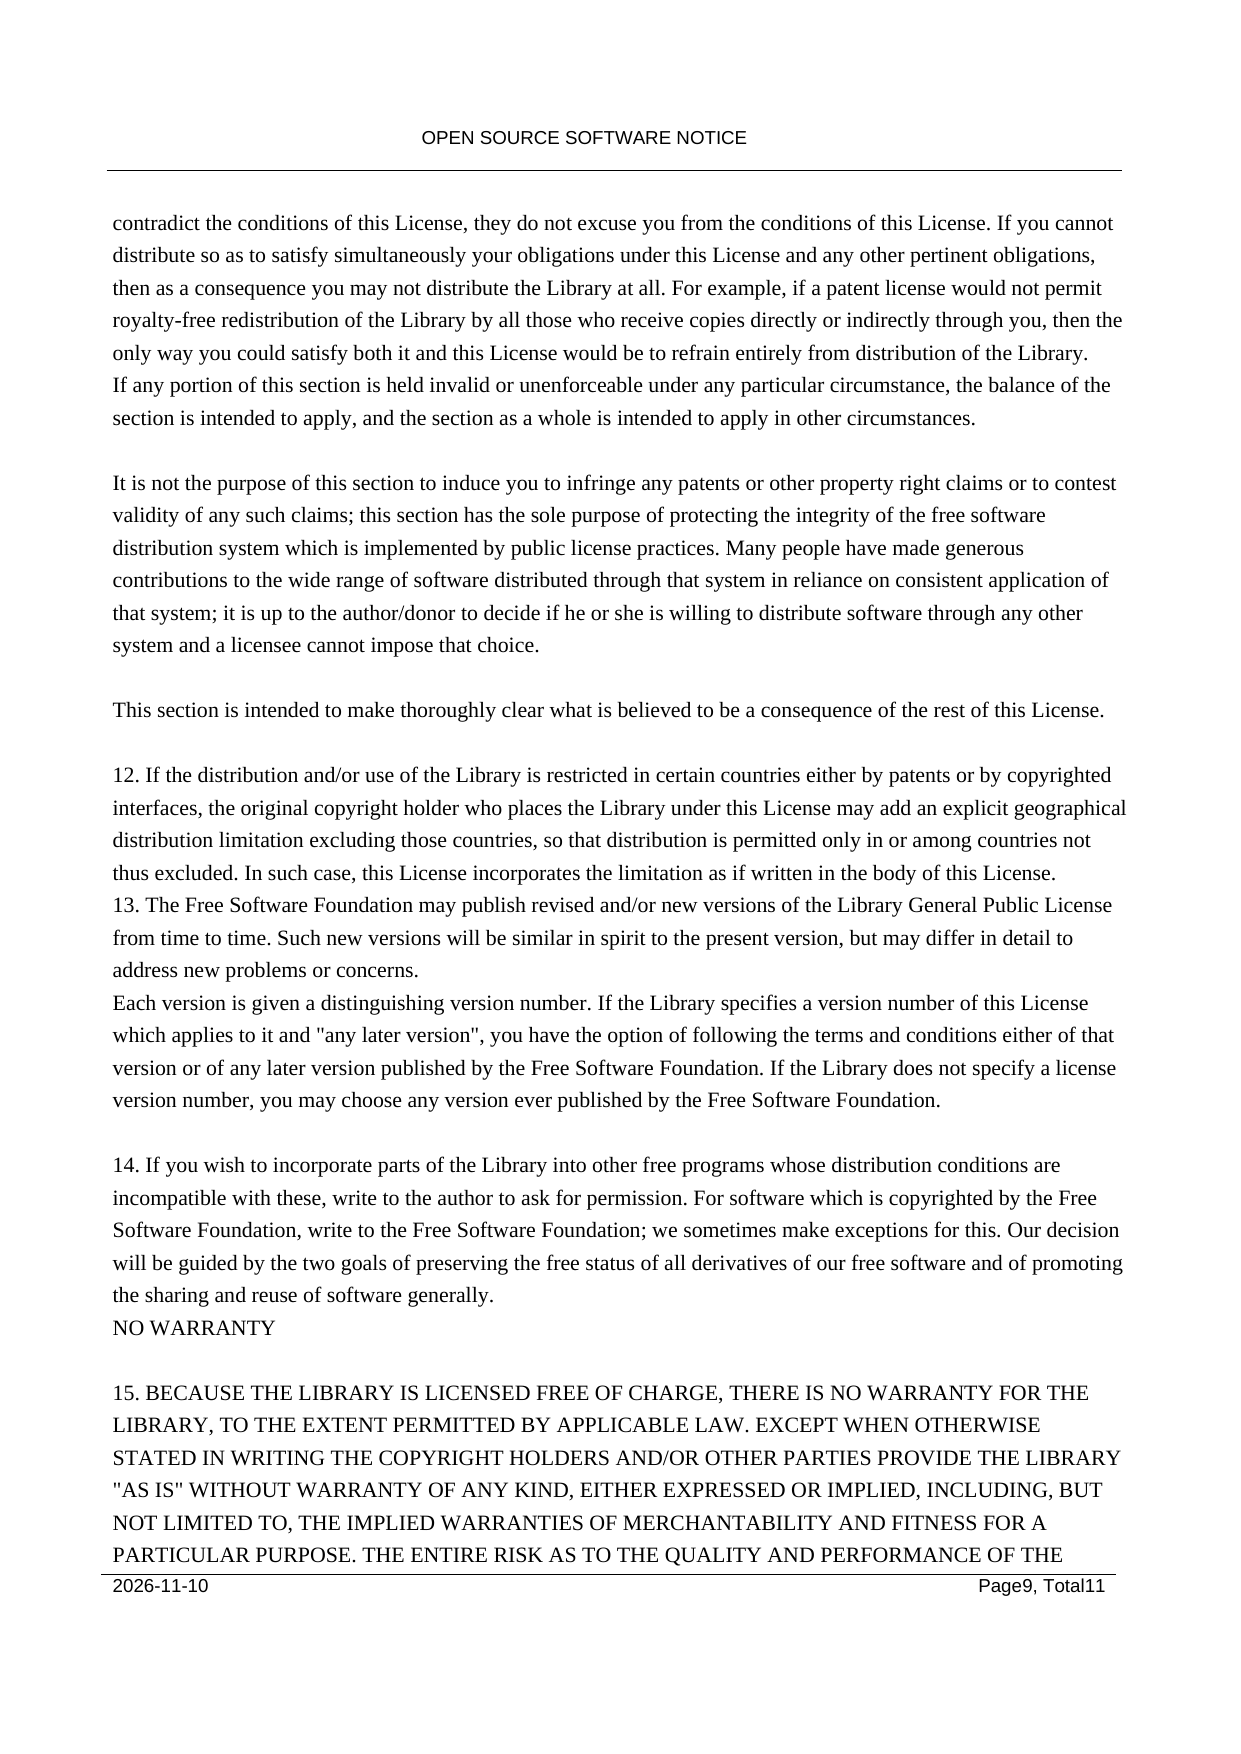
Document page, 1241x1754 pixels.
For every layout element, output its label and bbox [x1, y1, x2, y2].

text [112, 206, 1128, 1571]
